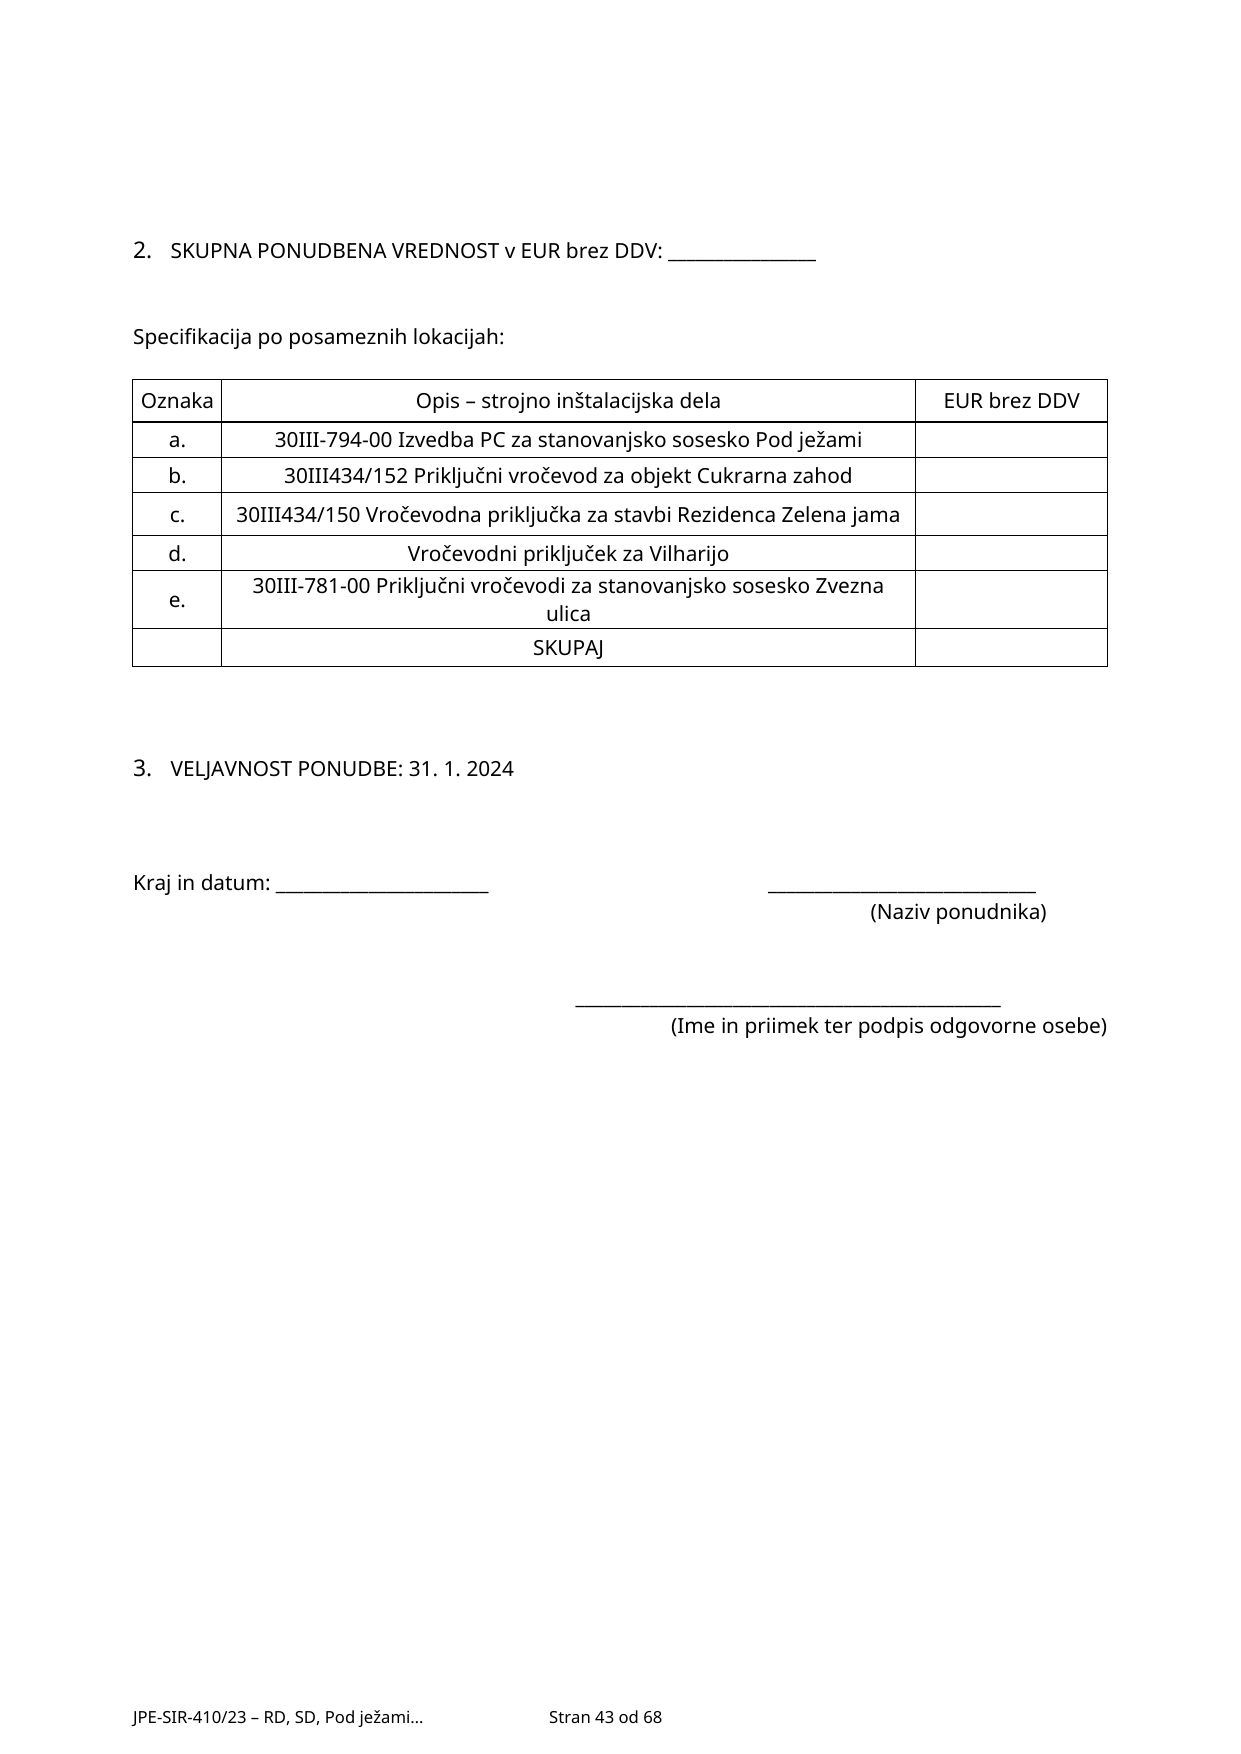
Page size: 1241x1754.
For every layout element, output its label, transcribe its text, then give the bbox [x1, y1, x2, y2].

table_cell [916, 493, 1107, 535]
text (Naziv ponudnika) [170, 897, 1107, 925]
table_header Opis – strojno inštalacijska dela [222, 380, 915, 421]
table_cell [133, 629, 221, 666]
list SKUPNA PONUDBENA VREDNOST v EUR brez DDV: ________________ [133, 234, 1107, 265]
text (Ime in priimek ter podpis odgovorne osebe) [170, 1011, 1107, 1039]
text ______________________________________________ [170, 982, 1107, 1011]
table_cell 30III434/150 Vročevodna priključka za stavbi Rezidenca Zelena jama [222, 493, 915, 535]
list VELJAVNOST PONUDBE: 31. 1. 2024 [133, 752, 1107, 783]
table_header Oznaka [133, 380, 221, 421]
table_cell 30III434/152 Priključni vročevod za objekt Cukrarna zahod [222, 458, 915, 492]
table_header EUR brez DDV [916, 380, 1107, 421]
table_cell 30III-781-00 Priključni vročevodi za stanovanjsko sosesko Zvezna ulica [222, 571, 915, 628]
table_cell [916, 536, 1107, 570]
table_cell e. [133, 571, 221, 628]
table_cell Vročevodni priključek za Vilharijo [222, 536, 915, 570]
table_cell SKUPAJ [222, 629, 915, 666]
table_cell a. [133, 423, 221, 457]
table_cell b. [133, 458, 221, 492]
table_cell 30III-794-00 Izvedba PC za stanovanjsko sosesko Pod ježami [222, 423, 915, 457]
table_cell [916, 571, 1107, 628]
text Kraj in datum: _______________________ _____________________________ [133, 868, 1107, 897]
table_cell [916, 629, 1107, 666]
text Specifikacija po posameznih lokacijah: [133, 322, 1107, 351]
table_cell [916, 458, 1107, 492]
table_cell [916, 423, 1107, 457]
table_cell c. [133, 493, 221, 535]
table_cell d. [133, 536, 221, 570]
